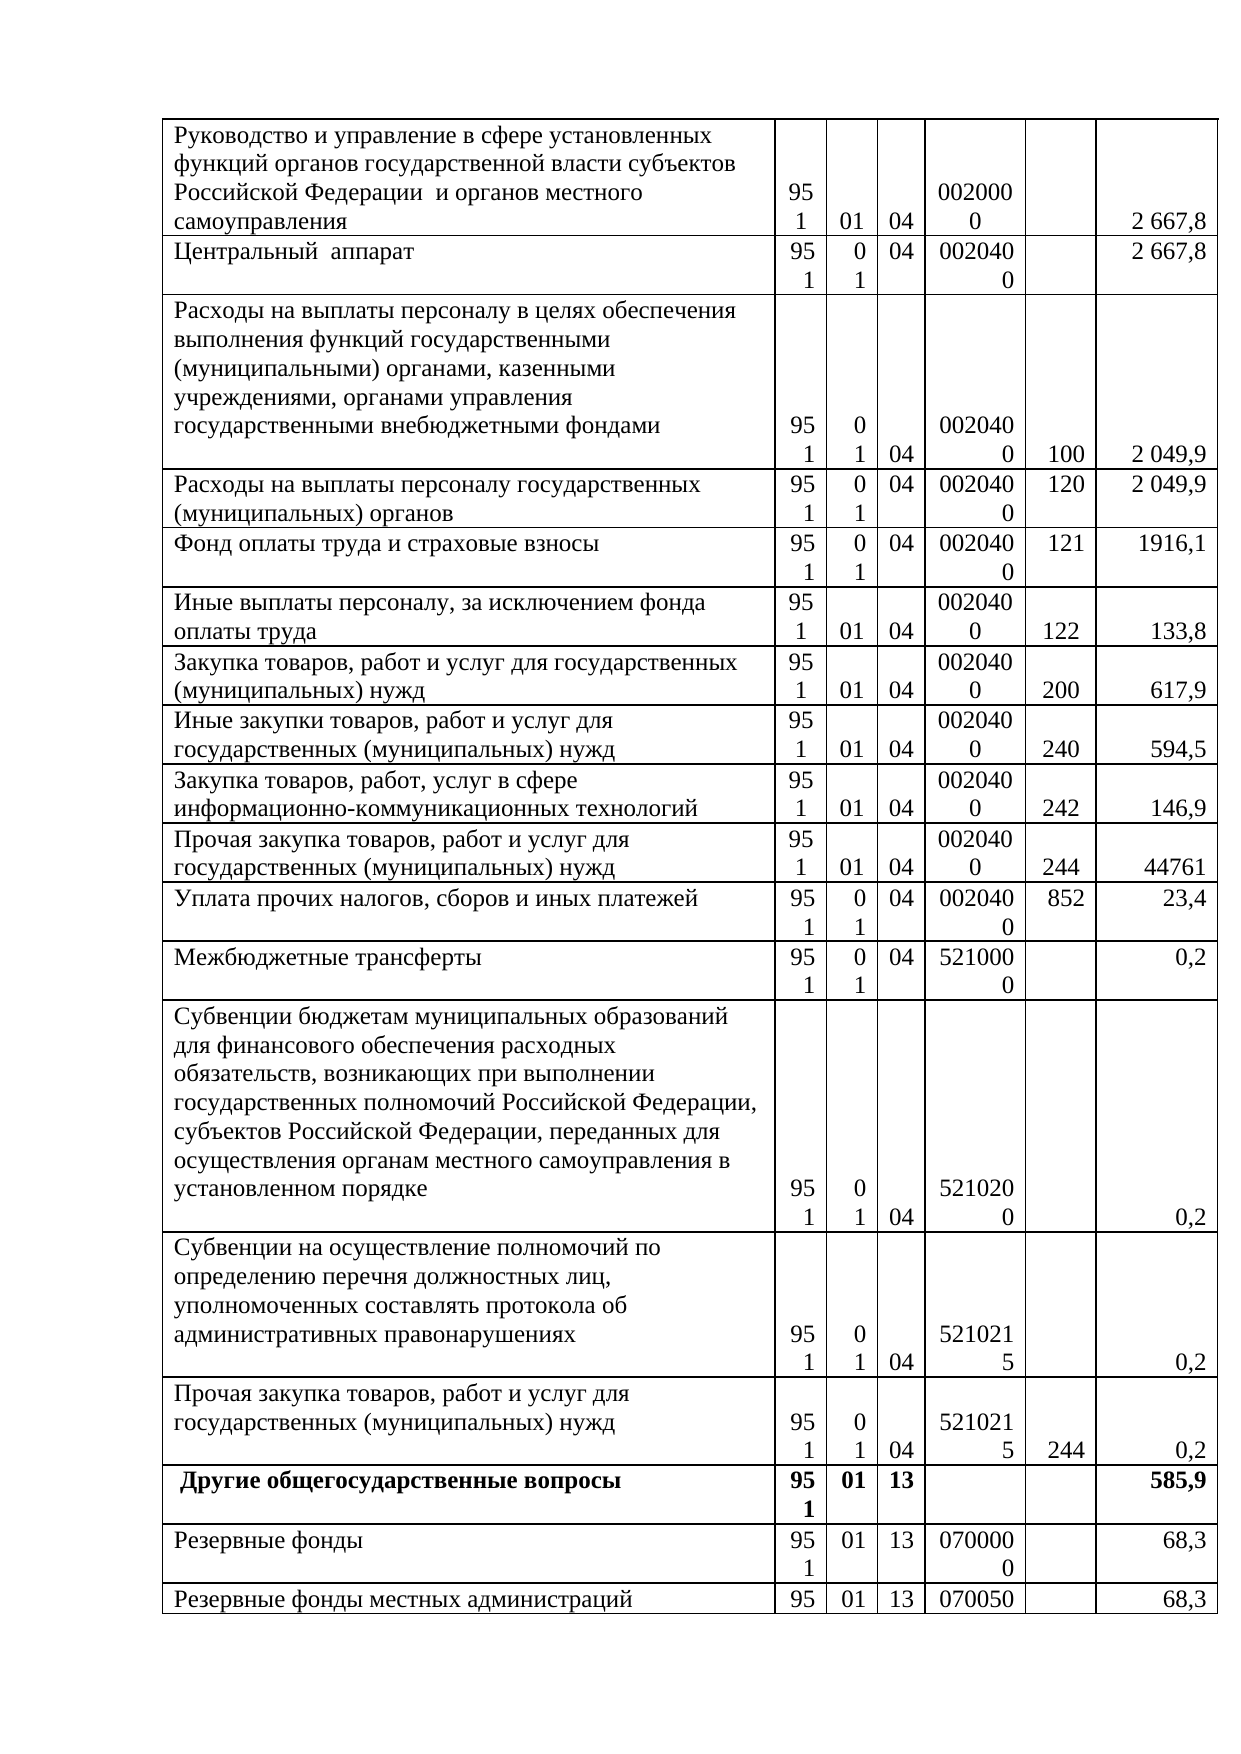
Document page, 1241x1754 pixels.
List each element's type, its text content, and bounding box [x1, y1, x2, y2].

table_cell 04 [878, 528, 924, 586]
table_cell Иные закупки товаров, работ и услуг для государственных (муниципальных) нужд [163, 706, 774, 763]
table_cell 852 [1026, 883, 1095, 940]
table_cell [1026, 1584, 1095, 1612]
table_cell 133,8 [1097, 588, 1217, 645]
table_cell 2 049,9 [1097, 295, 1217, 468]
table_cell 5210000 [926, 942, 1025, 999]
table_cell 01 [827, 1525, 877, 1582]
table_cell 951 [776, 588, 826, 645]
table_cell 0020400 [926, 647, 1025, 704]
table_cell 951 [776, 120, 826, 235]
table_cell 951 [776, 528, 826, 586]
table_cell 13 [878, 1466, 924, 1523]
table_cell 951 [776, 942, 826, 999]
table_cell 120 [1026, 470, 1095, 527]
table_cell Руководство и управление в сфере установленных функций органов государственной власти субъектов Российской Федерации и органов местного самоуправления [163, 120, 774, 235]
table_cell 04 [878, 120, 924, 235]
table_cell [1026, 1001, 1095, 1231]
table_cell 244 [1026, 1378, 1095, 1464]
table_cell 0020400 [926, 470, 1025, 527]
table_cell 04 [878, 236, 924, 294]
table_cell 01 [827, 1378, 877, 1464]
table_cell 13 [878, 1584, 924, 1612]
table_cell 951 [776, 236, 826, 294]
table_cell 23,4 [1097, 883, 1217, 940]
table_cell 617,9 [1097, 647, 1217, 704]
table_cell Иные выплаты персоналу, за исключением фонда оплаты труда [163, 588, 774, 645]
table_cell Расходы на выплаты персоналу государственных (муниципальных) органов [163, 470, 774, 527]
table_cell 68,3 [1097, 1584, 1217, 1612]
table_cell 200 [1026, 647, 1095, 704]
table_cell 951 [776, 1233, 826, 1376]
table_cell Закупка товаров, работ и услуг для государственных (муниципальных) нужд [163, 647, 774, 704]
table_cell 0700000 [926, 1525, 1025, 1582]
table_cell 951 [776, 765, 826, 822]
table_cell 04 [878, 588, 924, 645]
table_cell 0020400 [926, 883, 1025, 940]
table_cell Прочая закупка товаров, работ и услуг для государственных (муниципальных) нужд [163, 1378, 774, 1464]
table_cell 04 [878, 647, 924, 704]
table_cell 01 [827, 765, 877, 822]
table_cell 68,3 [1097, 1525, 1217, 1582]
table_cell 04 [878, 1378, 924, 1464]
table_cell 951 [776, 1525, 826, 1582]
table_cell Центральный аппарат [163, 236, 774, 294]
table_cell 0020400 [926, 765, 1025, 822]
table_cell 951 [776, 470, 826, 527]
table_cell 242 [1026, 765, 1095, 822]
table_cell 0020400 [926, 295, 1025, 468]
table_cell 146,9 [1097, 765, 1217, 822]
table_cell 01 [827, 1466, 877, 1523]
table_cell 04 [878, 706, 924, 763]
table_cell Субвенции бюджетам муниципальных образований для финансового обеспечения расходных обязательств, возникающих при выполнении государственных полномочий Российской Федерации, субъектов Российской Федерации, переданных для осуществления органам местного самоуправления в установленном порядке [163, 1001, 774, 1231]
table_cell 0020400 [926, 528, 1025, 586]
table_cell 01 [827, 1233, 877, 1376]
table_cell 01 [827, 824, 877, 881]
table_cell 951 [776, 1378, 826, 1464]
table_cell 04 [878, 942, 924, 999]
table_cell 951 [776, 883, 826, 940]
table_cell 1916,1 [1097, 528, 1217, 586]
table_cell 951 [776, 1466, 826, 1523]
table_cell 240 [1026, 706, 1095, 763]
table_cell 01 [827, 470, 877, 527]
table_cell 951 [776, 647, 826, 704]
table_cell 122 [1026, 588, 1095, 645]
table_cell 594,5 [1097, 706, 1217, 763]
table_cell [1026, 120, 1095, 235]
table_cell 0700500 [926, 1584, 1025, 1612]
table_cell 0020400 [926, 706, 1025, 763]
table_cell 100 [1026, 295, 1095, 468]
table_cell Фонд оплаты труда и страховые взносы [163, 528, 774, 586]
table_cell 0020400 [926, 824, 1025, 881]
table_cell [163, 1584, 774, 1612]
table_cell 04 [878, 824, 924, 881]
table_cell 01 [827, 647, 877, 704]
table_cell 01 [827, 120, 877, 235]
table_cell 0,2 [1097, 1233, 1217, 1376]
table_cell 01 [827, 942, 877, 999]
table_cell 5210215 [926, 1378, 1025, 1464]
table_cell 951 [776, 295, 826, 468]
table_cell Межбюджетные трансферты [163, 942, 774, 999]
table_cell 2 049,9 [1097, 470, 1217, 527]
table_cell 951 [776, 1584, 826, 1612]
table_cell 04 [878, 883, 924, 940]
table_cell 0020000 [926, 120, 1025, 235]
table_cell 5210200 [926, 1001, 1025, 1231]
table_cell 01 [827, 236, 877, 294]
table_cell 244 [1026, 824, 1095, 881]
table_cell 04 [878, 765, 924, 822]
table_cell Уплата прочих налогов, сборов и иных платежей [163, 883, 774, 940]
table_cell 5210215 [926, 1233, 1025, 1376]
table_cell [1026, 942, 1095, 999]
table_cell 0,2 [1097, 942, 1217, 999]
table_cell Прочая закупка товаров, работ и услуг для государственных (муниципальных) нужд [163, 824, 774, 881]
table_cell Резервные фонды [163, 1525, 774, 1582]
table_cell 585,9 [1097, 1466, 1217, 1523]
table_cell 01 [827, 295, 877, 468]
table_cell 04 [878, 295, 924, 468]
table_cell 01 [827, 1584, 877, 1612]
table_cell 951 [776, 706, 826, 763]
table_cell 951 [776, 824, 826, 881]
table_cell 13 [878, 1525, 924, 1582]
table_cell 121 [1026, 528, 1095, 586]
table_cell 04 [878, 1001, 924, 1231]
table_cell [1026, 1233, 1095, 1376]
table_cell 01 [827, 706, 877, 763]
table_cell 01 [827, 528, 877, 586]
table_cell 01 [827, 883, 877, 940]
table_cell 04 [878, 470, 924, 527]
table_cell 2 667,8 [1097, 236, 1217, 294]
table_cell Другие общегосударственные вопросы [163, 1466, 774, 1523]
table_cell 951 [776, 1001, 826, 1231]
table_cell 01 [827, 588, 877, 645]
table_cell 0,2 [1097, 1001, 1217, 1231]
table_cell [1026, 1466, 1095, 1523]
table_cell 0020400 [926, 236, 1025, 294]
table_cell 04 [878, 1233, 924, 1376]
table_cell [1026, 1525, 1095, 1582]
table_cell Закупка товаров, работ, услуг в сфере информационно-коммуникационных технологий [163, 765, 774, 822]
table_cell 0020400 [926, 588, 1025, 645]
table_cell [926, 1466, 1025, 1523]
table_cell 01 [827, 1001, 877, 1231]
table_cell 44761 [1097, 824, 1217, 881]
table_cell Субвенции на осуществление полномочий по определению перечня должностных лиц, уполномоченных составлять протокола об административных правонарушениях [163, 1233, 774, 1376]
table_cell 0,2 [1097, 1378, 1217, 1464]
table_cell 2 667,8 [1097, 120, 1217, 235]
table_cell [1026, 236, 1095, 294]
